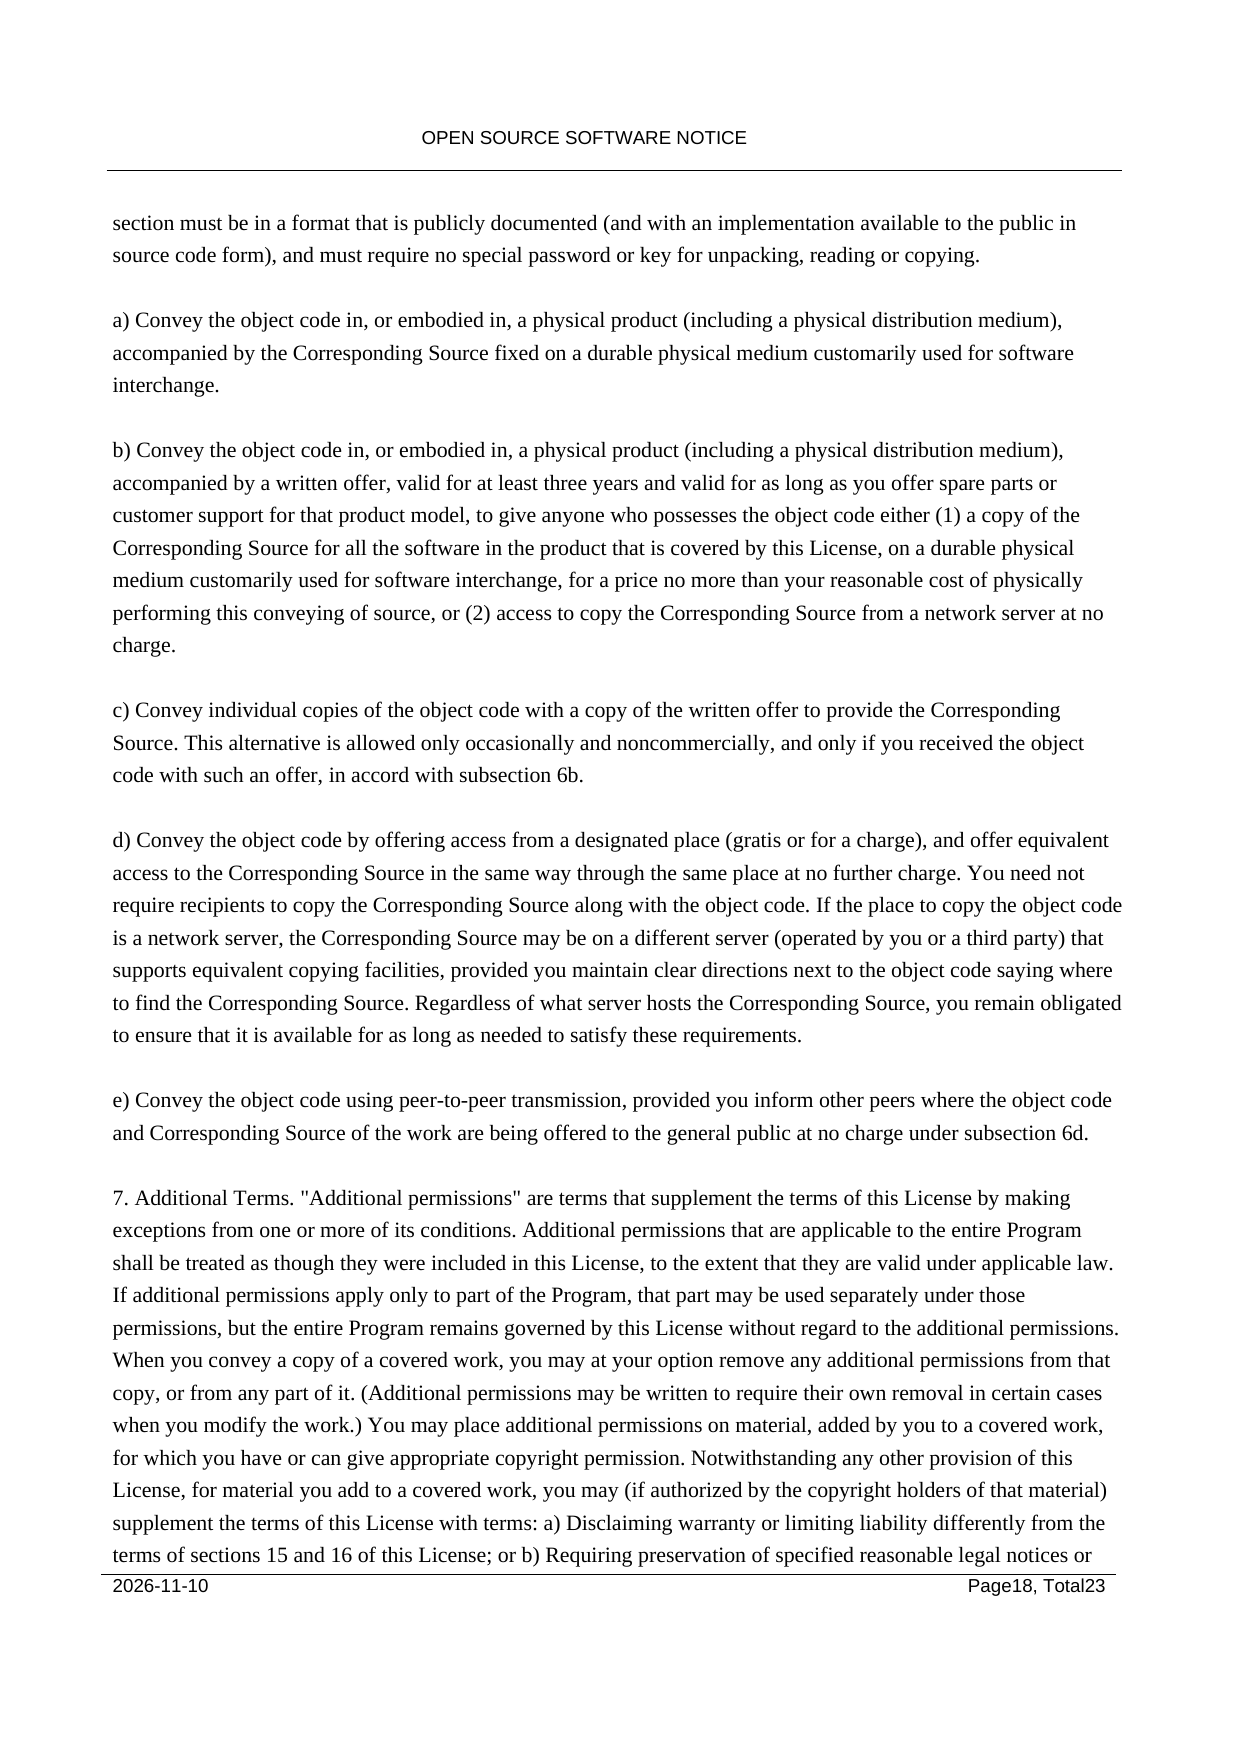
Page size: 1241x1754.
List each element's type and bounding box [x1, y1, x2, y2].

text [112, 206, 1128, 1571]
